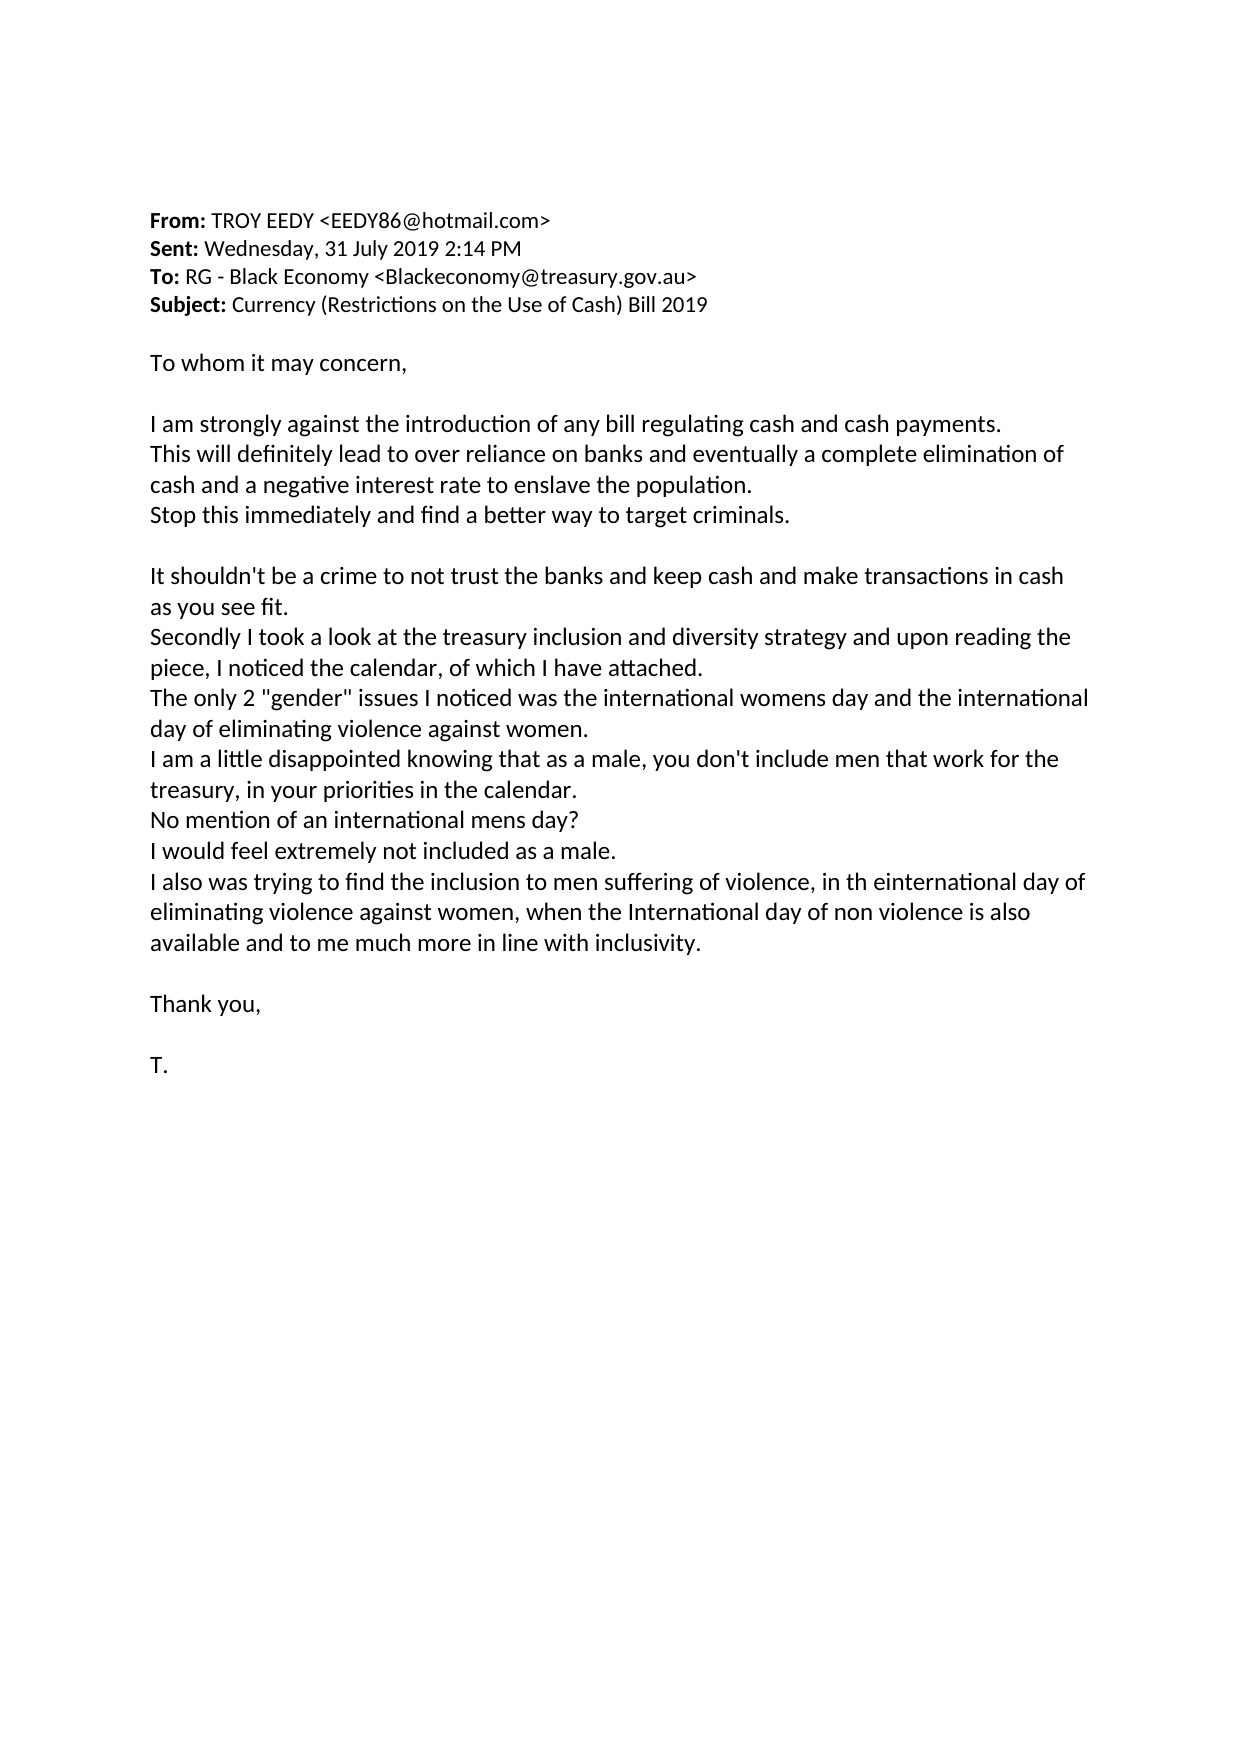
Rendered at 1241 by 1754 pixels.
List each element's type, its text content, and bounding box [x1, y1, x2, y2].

text Secondly I took a look at the treasury inclusion and diversity strategy and upon reading the piece, I noticed the calendar, of which I have attached. [150, 622, 1090, 683]
text The only 2 "gender" issues I noticed was the international womens day and the international day of eliminating violence against women. [150, 683, 1090, 744]
text T. [150, 1049, 1090, 1079]
text To whom it may concern, I am strongly against the introduction of any bill regulating cash and cash payments. [150, 347, 1090, 438]
text Thank you, [150, 988, 1090, 1018]
text From: TROY EEDY <EEDY86@hotmail.com> Sent: Wednesday, 31 July 2019 2:14 PM To: RG - Black Economy <Blackeconomy@treasury.gov.au> Subject: Currency (Restrictions on the Use of Cash) Bill 2019 [150, 206, 1090, 318]
text Stop this immediately and find a better way to target criminals. [150, 499, 1090, 530]
text It shouldn't be a crime to not trust the banks and keep cash and make transactions in cash as you see fit. [150, 561, 1090, 622]
text I also was trying to find the inclusion to men suffering of violence, in th einternational day of eliminating violence against women, when the International day of non violence is also available and to me much more in line with inclusivity. [150, 866, 1090, 957]
text This will definitely lead to over reliance on banks and eventually a complete elimination of cash and a negative interest rate to enslave the population. [150, 438, 1090, 499]
text I am a little disappointed knowing that as a male, you don't include men that work for the treasury, in your priorities in the calendar. [150, 744, 1090, 805]
text No mention of an international mens day? I would feel extremely not included as a male. [150, 805, 1090, 866]
